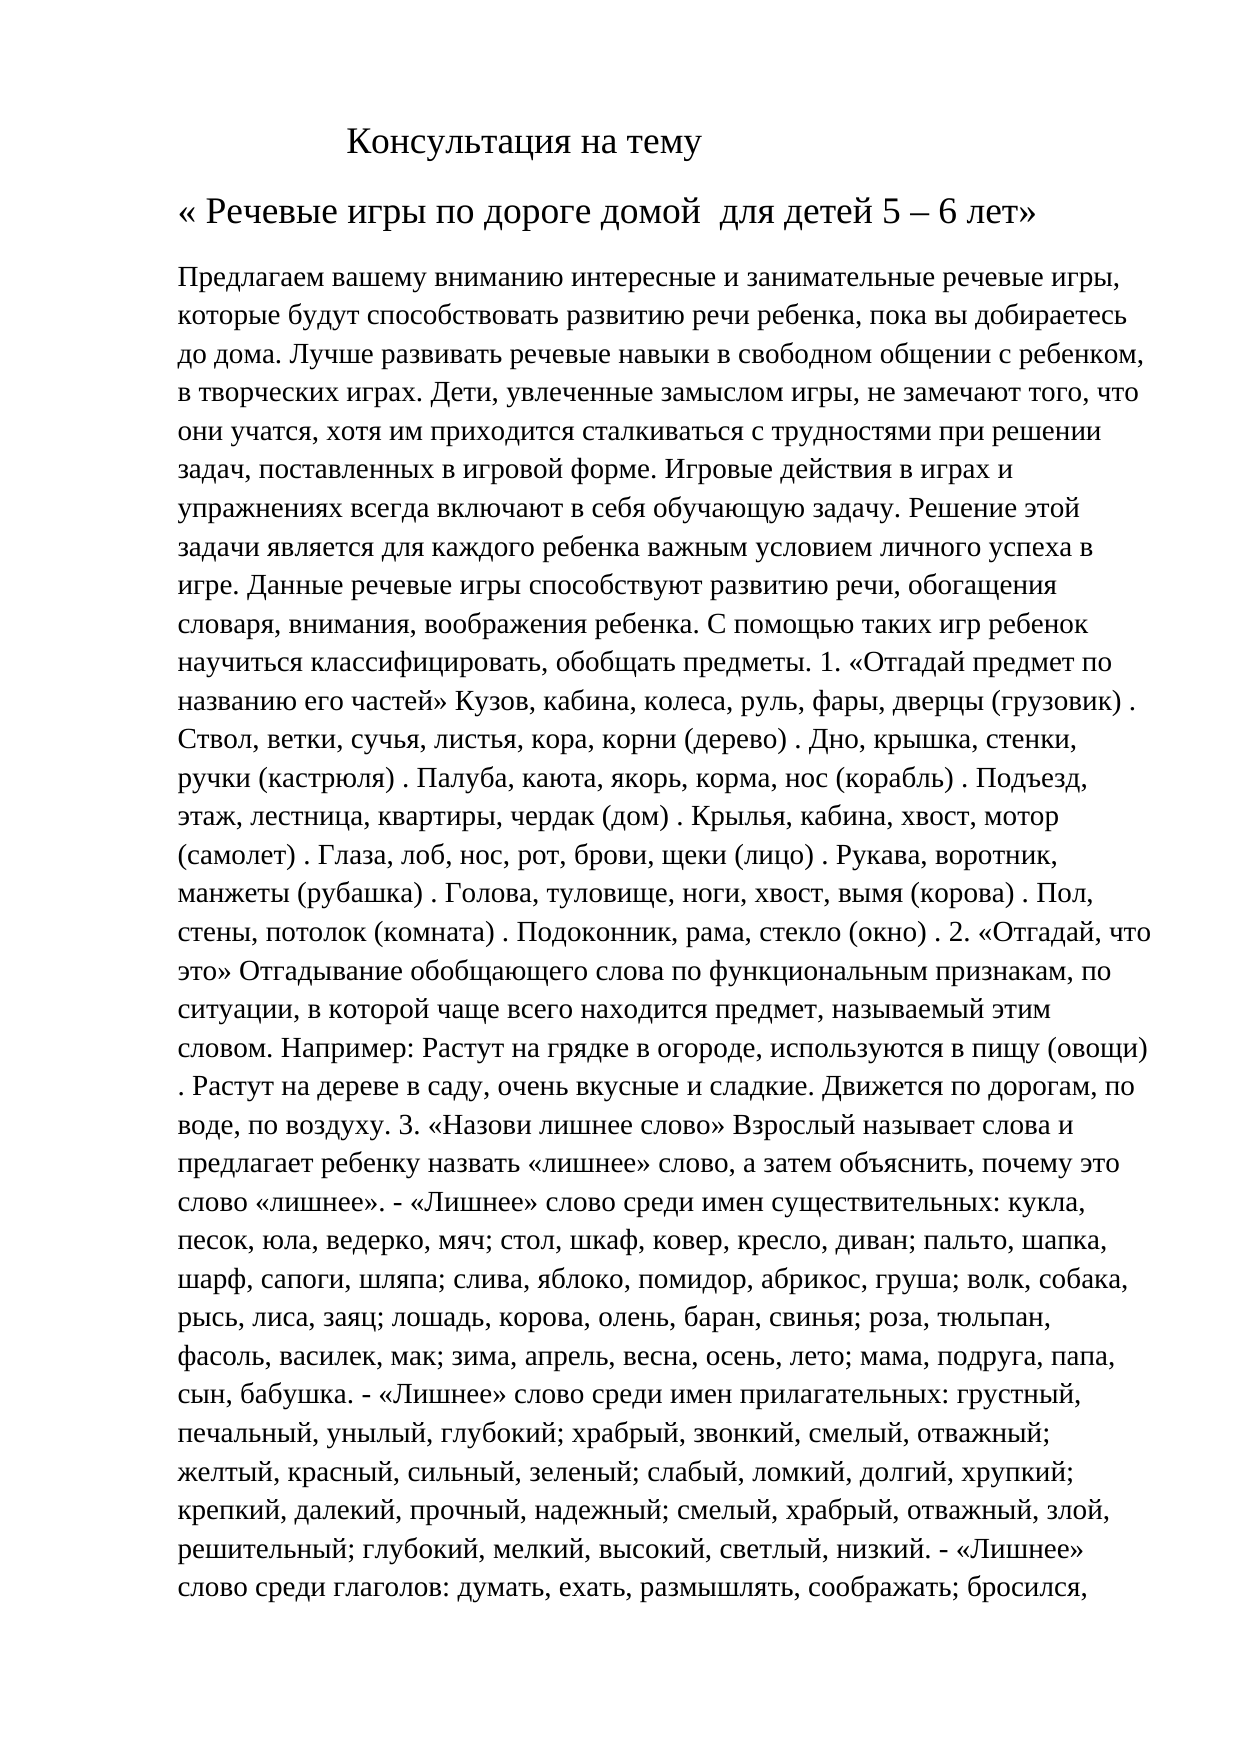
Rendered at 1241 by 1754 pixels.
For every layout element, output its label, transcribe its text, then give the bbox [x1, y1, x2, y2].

text Консультация на тему [177, 118, 1152, 161]
text « Речевые игры по дороге домой для детей 5 – 6 лет» [177, 188, 1152, 232]
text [177, 259, 1152, 1603]
